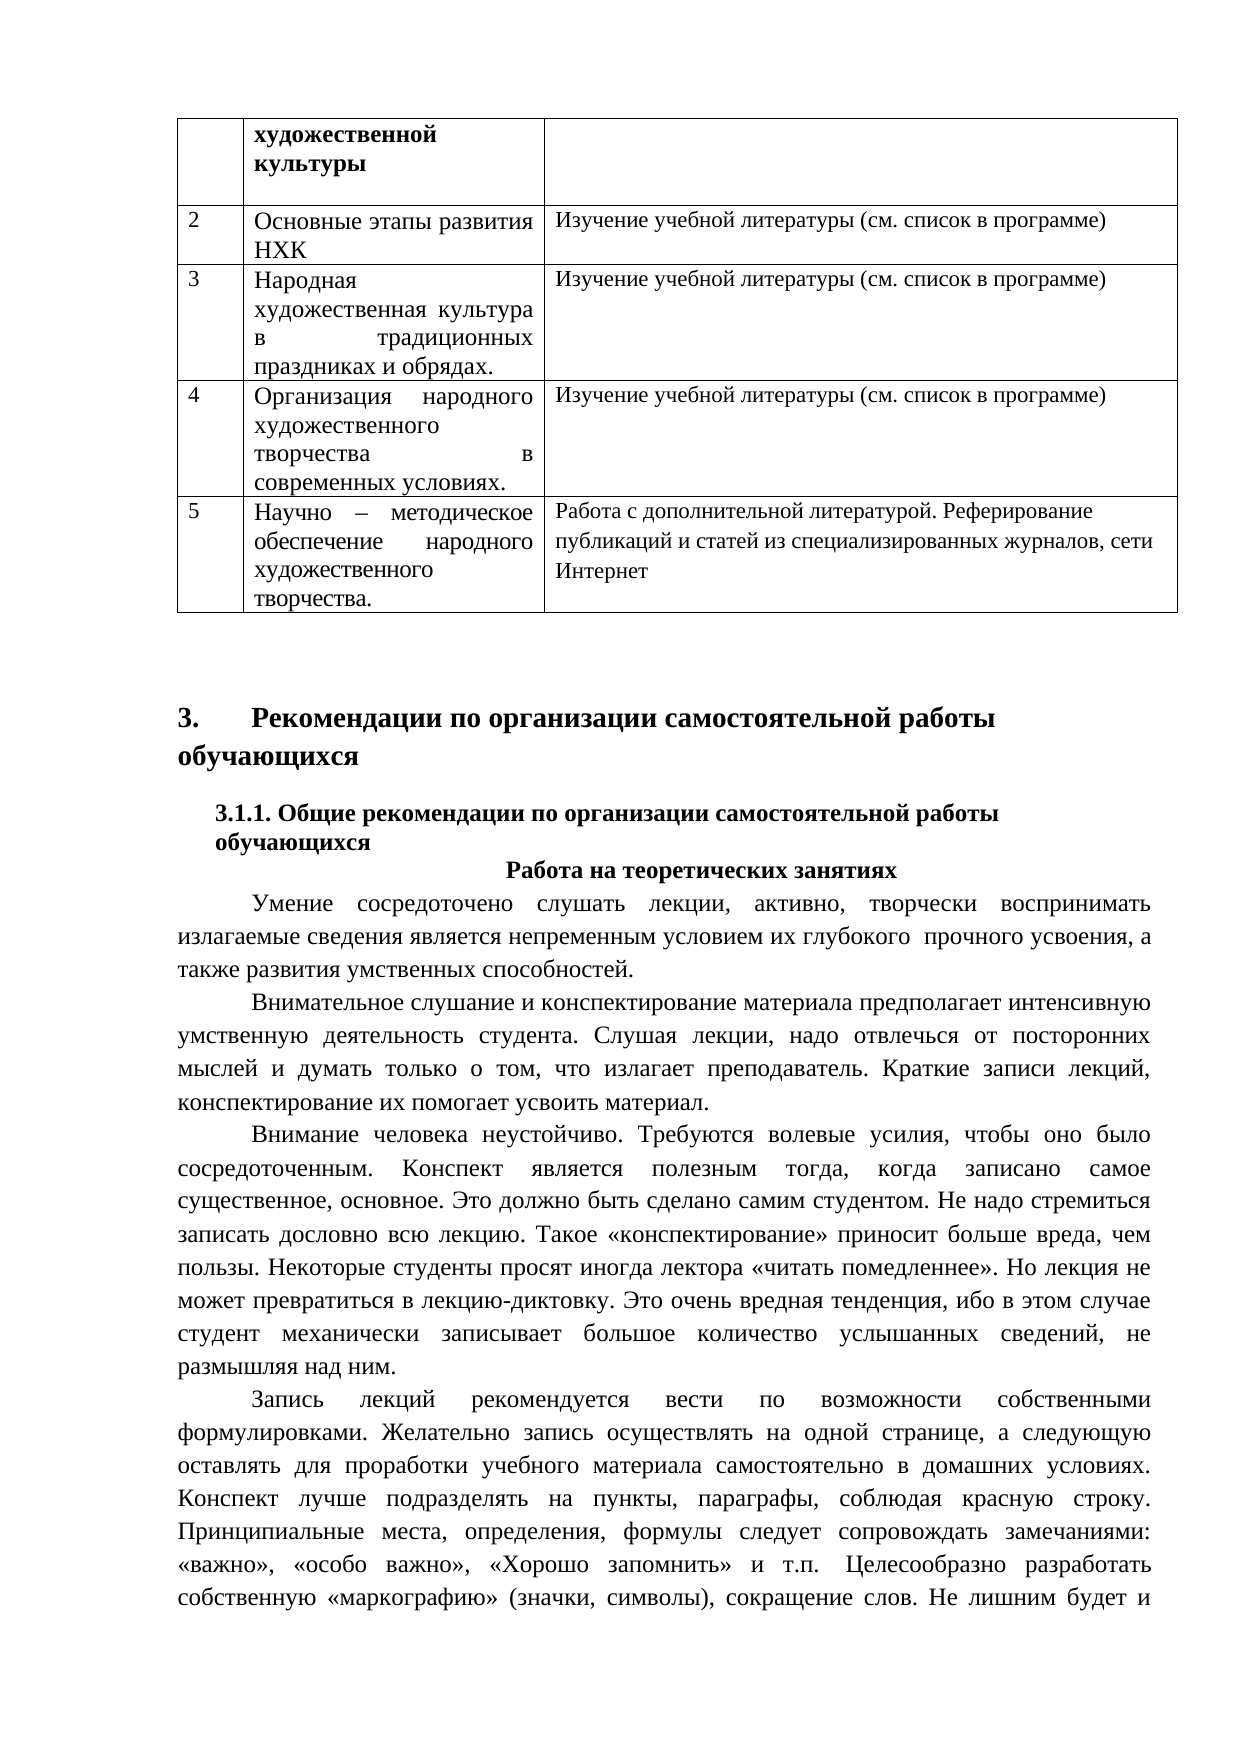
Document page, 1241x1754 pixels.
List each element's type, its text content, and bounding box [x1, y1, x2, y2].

table_cell Народная художественная культура в традиционных праздниках и обрядах. [244, 265, 544, 380]
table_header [545, 119, 1177, 205]
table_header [244, 119, 544, 205]
table_cell Основные этапы развития НХК [244, 206, 544, 264]
table_cell 4 [178, 381, 243, 496]
table_cell Работа с дополнительной литературой. Реферирование публикаций и статей из специализированных журналов, сети Интернет [545, 497, 1177, 612]
table_cell Изучение учебной литературы (см. список в программе) [545, 206, 1177, 264]
table_cell 5 [178, 497, 243, 612]
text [177, 1384, 1152, 1611]
table_cell 3 [178, 265, 243, 380]
table_header 1 [178, 119, 243, 205]
table_cell Организация народного художественного творчества в современных условиях. [244, 381, 544, 496]
table_cell Изучение учебной литературы (см. список в программе) [545, 265, 1177, 380]
text 3. Рекомендации по организации самостоятельной работы обучающихся [177, 700, 1152, 772]
text Внимание человека неустойчиво. Требуются волевые усилия, чтобы оно было сосредоточенным. Конспект является полезным тогда, когда записано самое существенное, основное. Это должно быть сделано самим студентом. Не надо стремиться записать дословно всю лекцию. Такое «конспектирование» приносит больше вреда, чем пользы. Некоторые студенты просят иногда лектора «читать помедленнее». Но лекция не может превратиться в лекцию-диктовку. Это очень вредная тенденция, ибо в этом случае студент механически записывает большое количество услышанных сведений, не размышляя над ним. [177, 1119, 1152, 1379]
text Работа на теоретических занятиях [177, 855, 1152, 884]
table_cell 2 [178, 206, 243, 264]
text Умение сосредоточено слушать лекции, активно, творчески воспринимать излагаемые сведения является непременным условием их глубокого прочного усвоения, а также развития умственных способностей. [177, 888, 1152, 983]
text Внимательное слушание и конспектирование материала предполагает интенсивную умственную деятельность студента. Слушая лекции, надо отвлечься от посторонних мыслей и думать только о том, что излагает преподаватель. Краткие записи лекций, конспектирование их помогает усвоить материал. [177, 987, 1152, 1115]
subtitle 3.1.1. Общие рекомендации по организации самостоятельной работы обучающихся [215, 798, 1152, 855]
table_cell Изучение учебной литературы (см. список в программе) [545, 381, 1177, 496]
table_cell Научно – методическое обеспечение народного художественного творчества. [244, 497, 544, 612]
